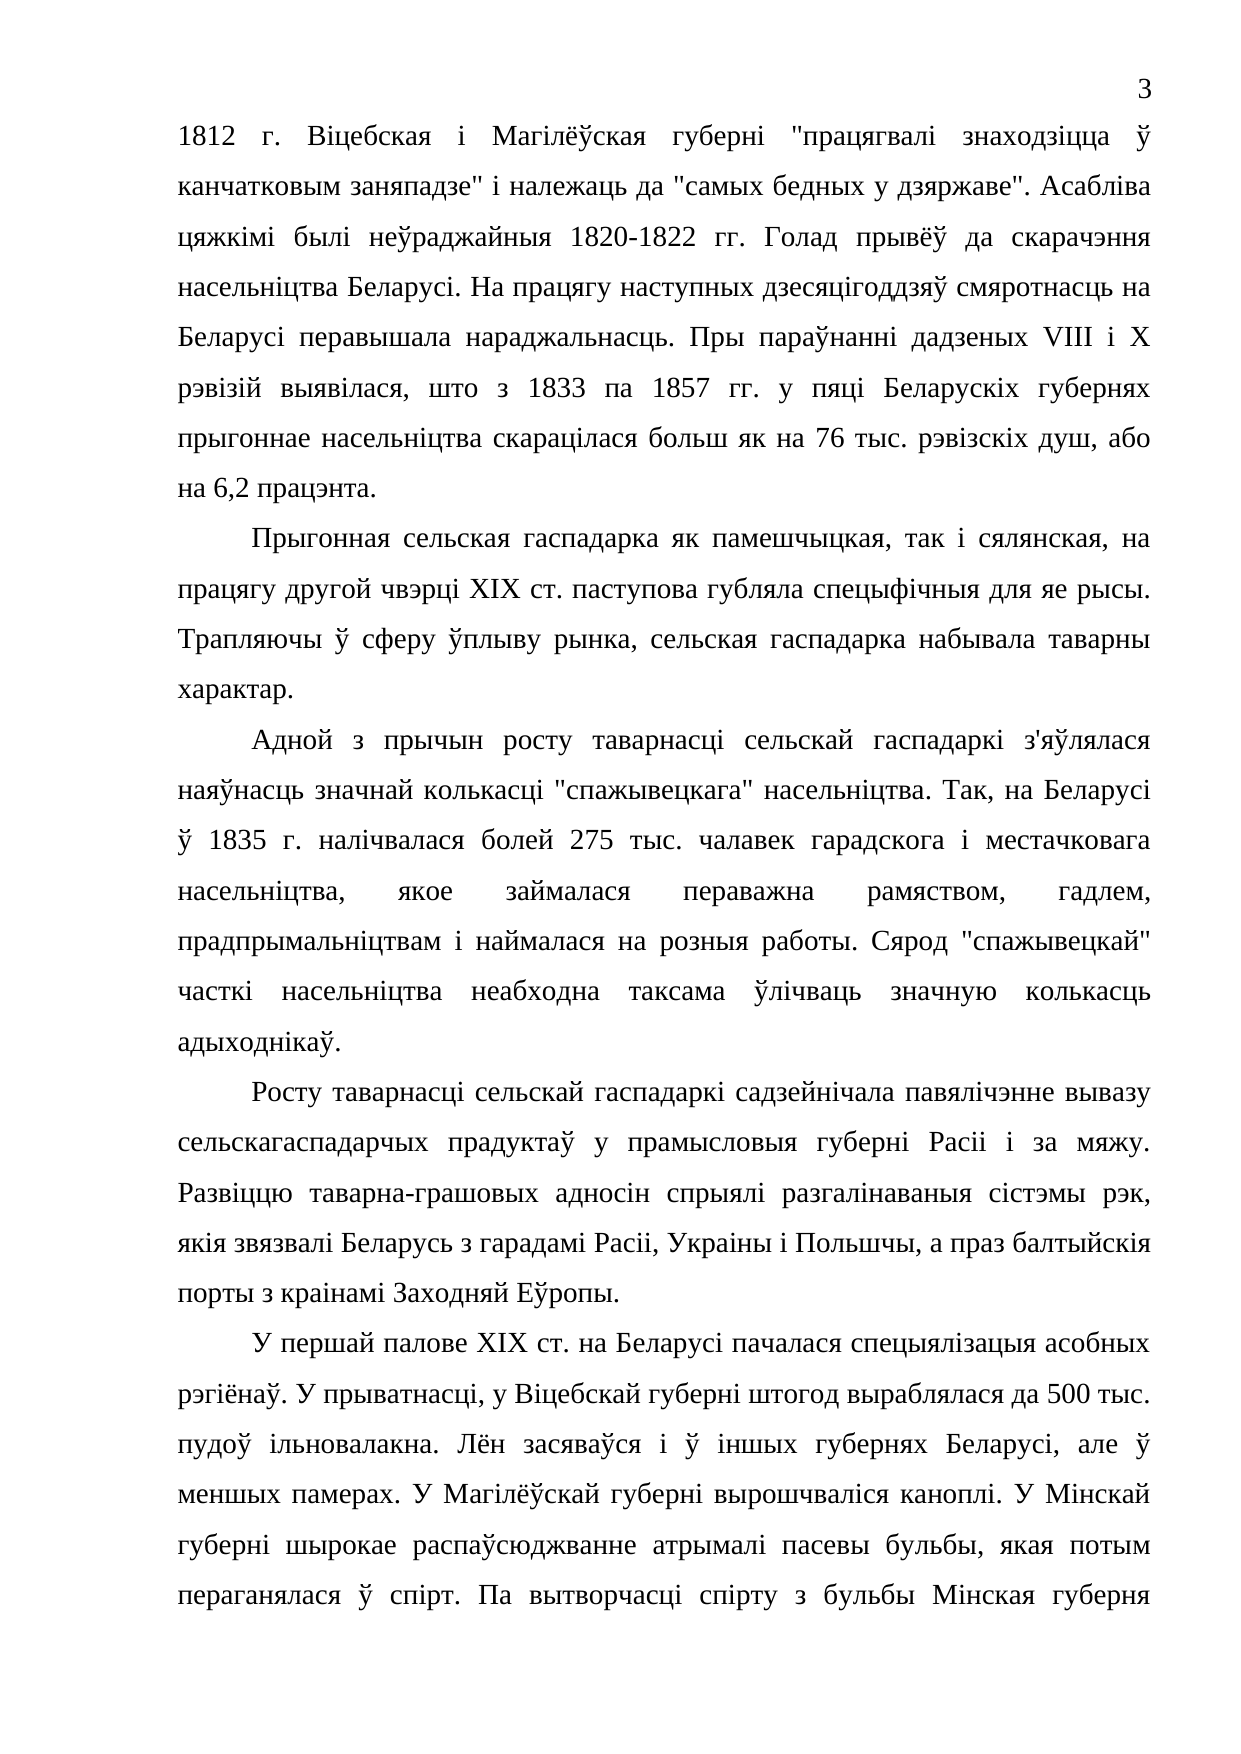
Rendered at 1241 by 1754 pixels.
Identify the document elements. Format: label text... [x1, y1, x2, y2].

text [177, 118, 1152, 504]
text Прыгонная сельская гаспадарка як памешчыцкая, так і сялянская, на працягу другой чвэрці ХІХ ст. паступова губляла спецыфічныя для яе рысы. Трапляючы ў сферу ўплыву рынка, сельская гаспадарка набывала таварны характар. [177, 521, 1152, 705]
text Росту таварнасці сельскай гаспадаркі садзейнічала павялічэнне вывазу сельскагаспадарчых прадуктаў у прамысловыя губерні Расіі і за мяжу. Развіццю таварна-грашовых адносін спрыялi разгалінаваныя сістэмы рэк, якiя звязвалi Беларусь з гарадамі Расіі, Украіны і Польшчы, а праз балтыйскія порты з краінамі Заходняй Еўропы. [177, 1074, 1152, 1309]
text Адной з прычын росту таварнасці сельскай гаспадаркі з'яўлялася наяўнасць значнай колькасці "спажывецкага" насельніцтва. Так, на Беларусі ў . налічвалася болей 275 тыс. чалавек гарадскога і местачковага насельніцтва, якое займалася пераважна рамяством, гадлем, прадпрымальніцтвам і наймалася на розныя работы. Сярод "спажывецкай" часткi насельніцтва неабходна таксама ўлічваць значную колькасць адыходнікаў. [177, 722, 1152, 1057]
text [177, 1326, 1152, 1611]
